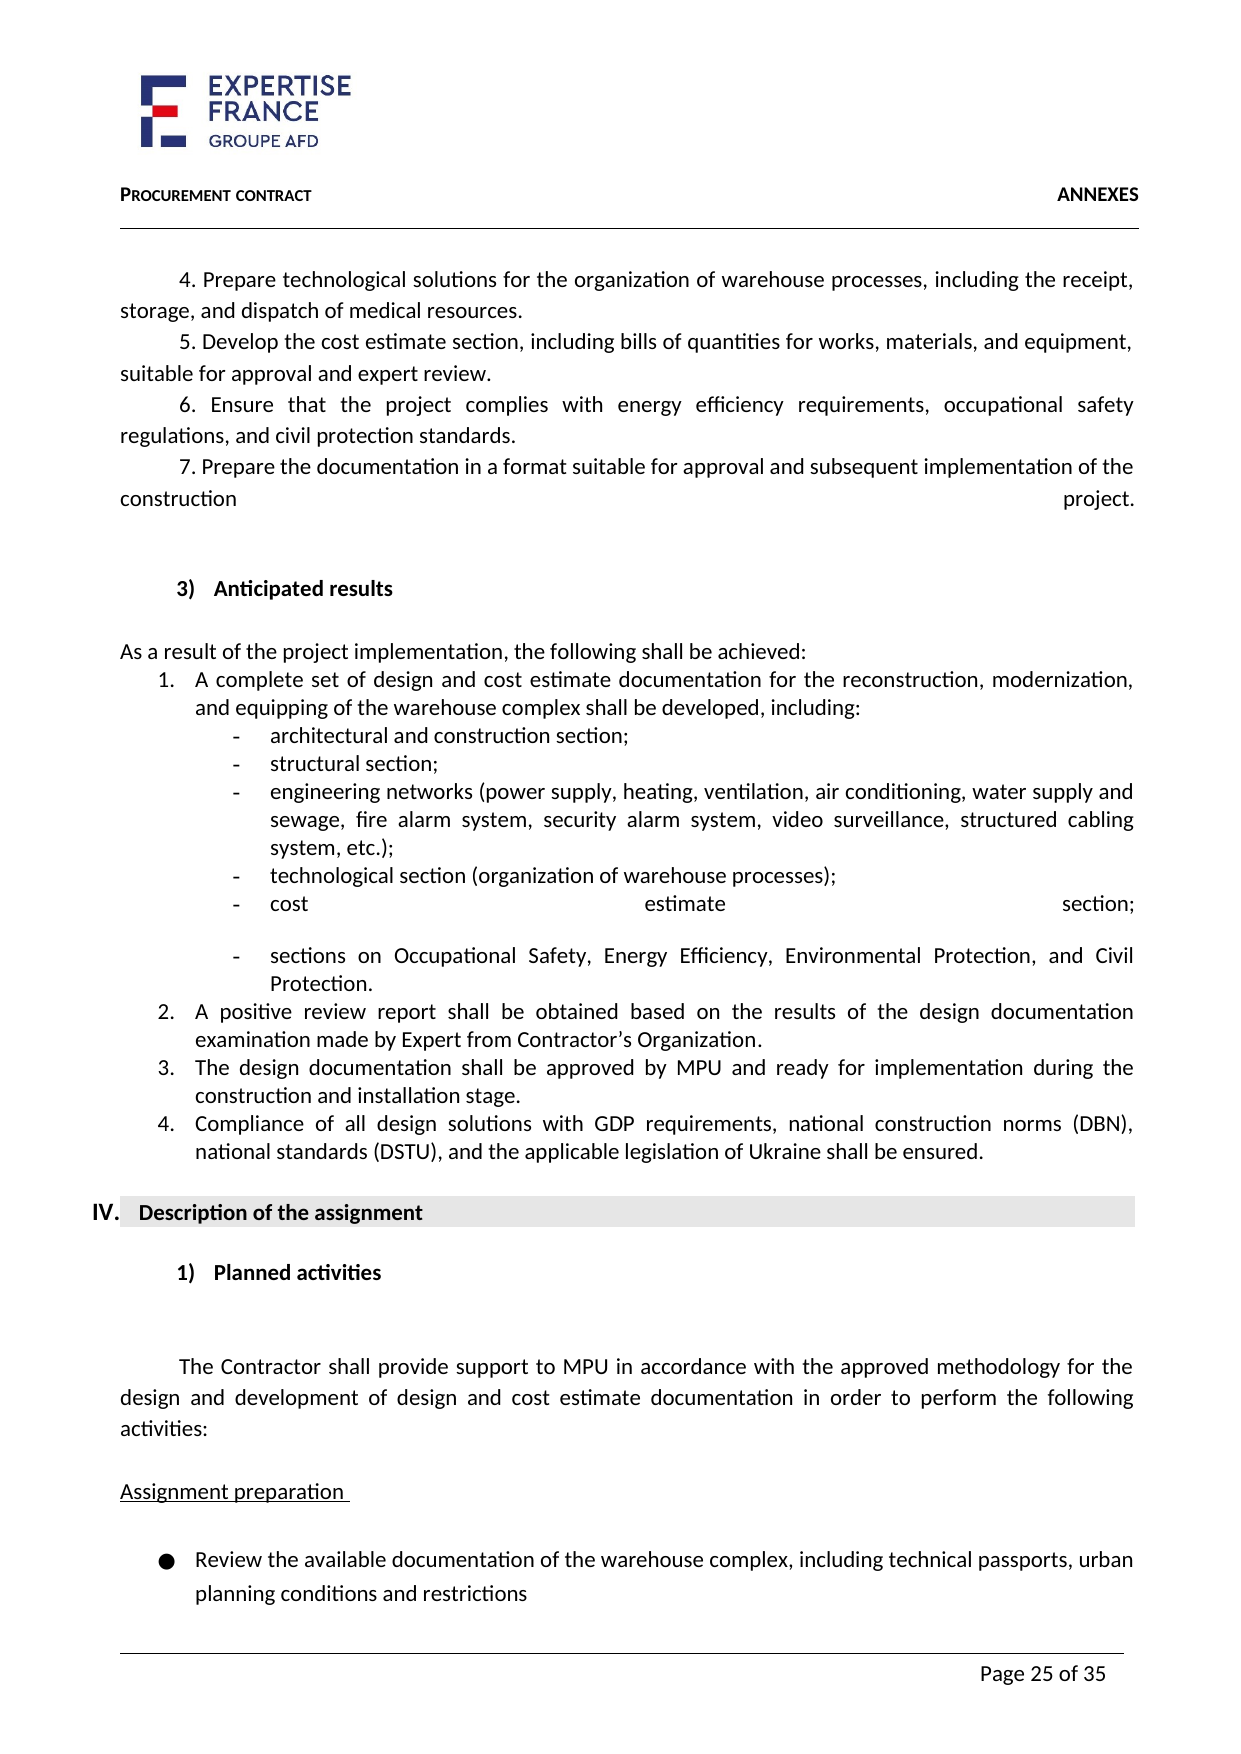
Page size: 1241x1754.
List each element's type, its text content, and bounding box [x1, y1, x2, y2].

text 7. Prepare the documentation in a format suitable for approval and subsequent implementation of the construction project. [120, 449, 1135, 543]
list Compliance of all design solutions with GDP requirements, national construction norms (DBN), national standards (DSTU), and the applicable legislation of Ukraine shall be ensured. [157, 1109, 1135, 1165]
text As a result of the project implementation, the following shall be achieved: [120, 633, 1135, 665]
text 6. Ensure that the project complies with energy efficiency requirements, occupational safety regulations, and civil protection standards. [120, 387, 1135, 449]
text Assignment preparation [120, 1474, 1135, 1505]
list technological section (organization of warehouse processes); [232, 861, 1135, 889]
list cost estimate section; [232, 889, 1135, 941]
text 4. Prepare technological solutions for the organization of warehouse processes, including the receipt, storage, and dispatch of medical resources. [120, 262, 1135, 324]
list Planned activities [176, 1258, 1135, 1286]
list The design documentation shall be approved by MPU and ready for implementation during the construction and installation stage. [157, 1053, 1135, 1109]
list engineering networks (power supply, heating, ventilation, air conditioning, water supply and sewage, fire alarm system, security alarm system, video surveillance, structured cabling system, etc.); [232, 777, 1135, 861]
list Anticipated results [176, 574, 1135, 602]
list architectural and construction section; [232, 721, 1135, 749]
text The Contractor shall provide support to MPU in accordance with the approved methodology for the design and development of design and cost estimate documentation in order to perform the following activities: [120, 1349, 1135, 1442]
text 5. Develop the cost estimate section, including bills of quantities for works, materials, and equipment, suitable for approval and expert review. [120, 324, 1135, 387]
list A complete set of design and cost estimate documentation for the reconstruction, modernization, and equipping of the warehouse complex shall be developed, including: [157, 665, 1135, 721]
picture [120, 45, 375, 176]
list Description of the assignment [120, 1196, 1135, 1227]
list A positive review report shall be obtained based on the results of the design documentation examination made by Expert from Contractor’s Organization. [157, 997, 1135, 1053]
list structural section; [232, 749, 1135, 777]
list Review the available documentation of the warehouse complex, including technical passports, urban planning conditions and restrictions [157, 1536, 1135, 1607]
list sections on Occupational Safety, Energy Efficiency, Environmental Protection, and Civil Protection. [232, 941, 1135, 997]
